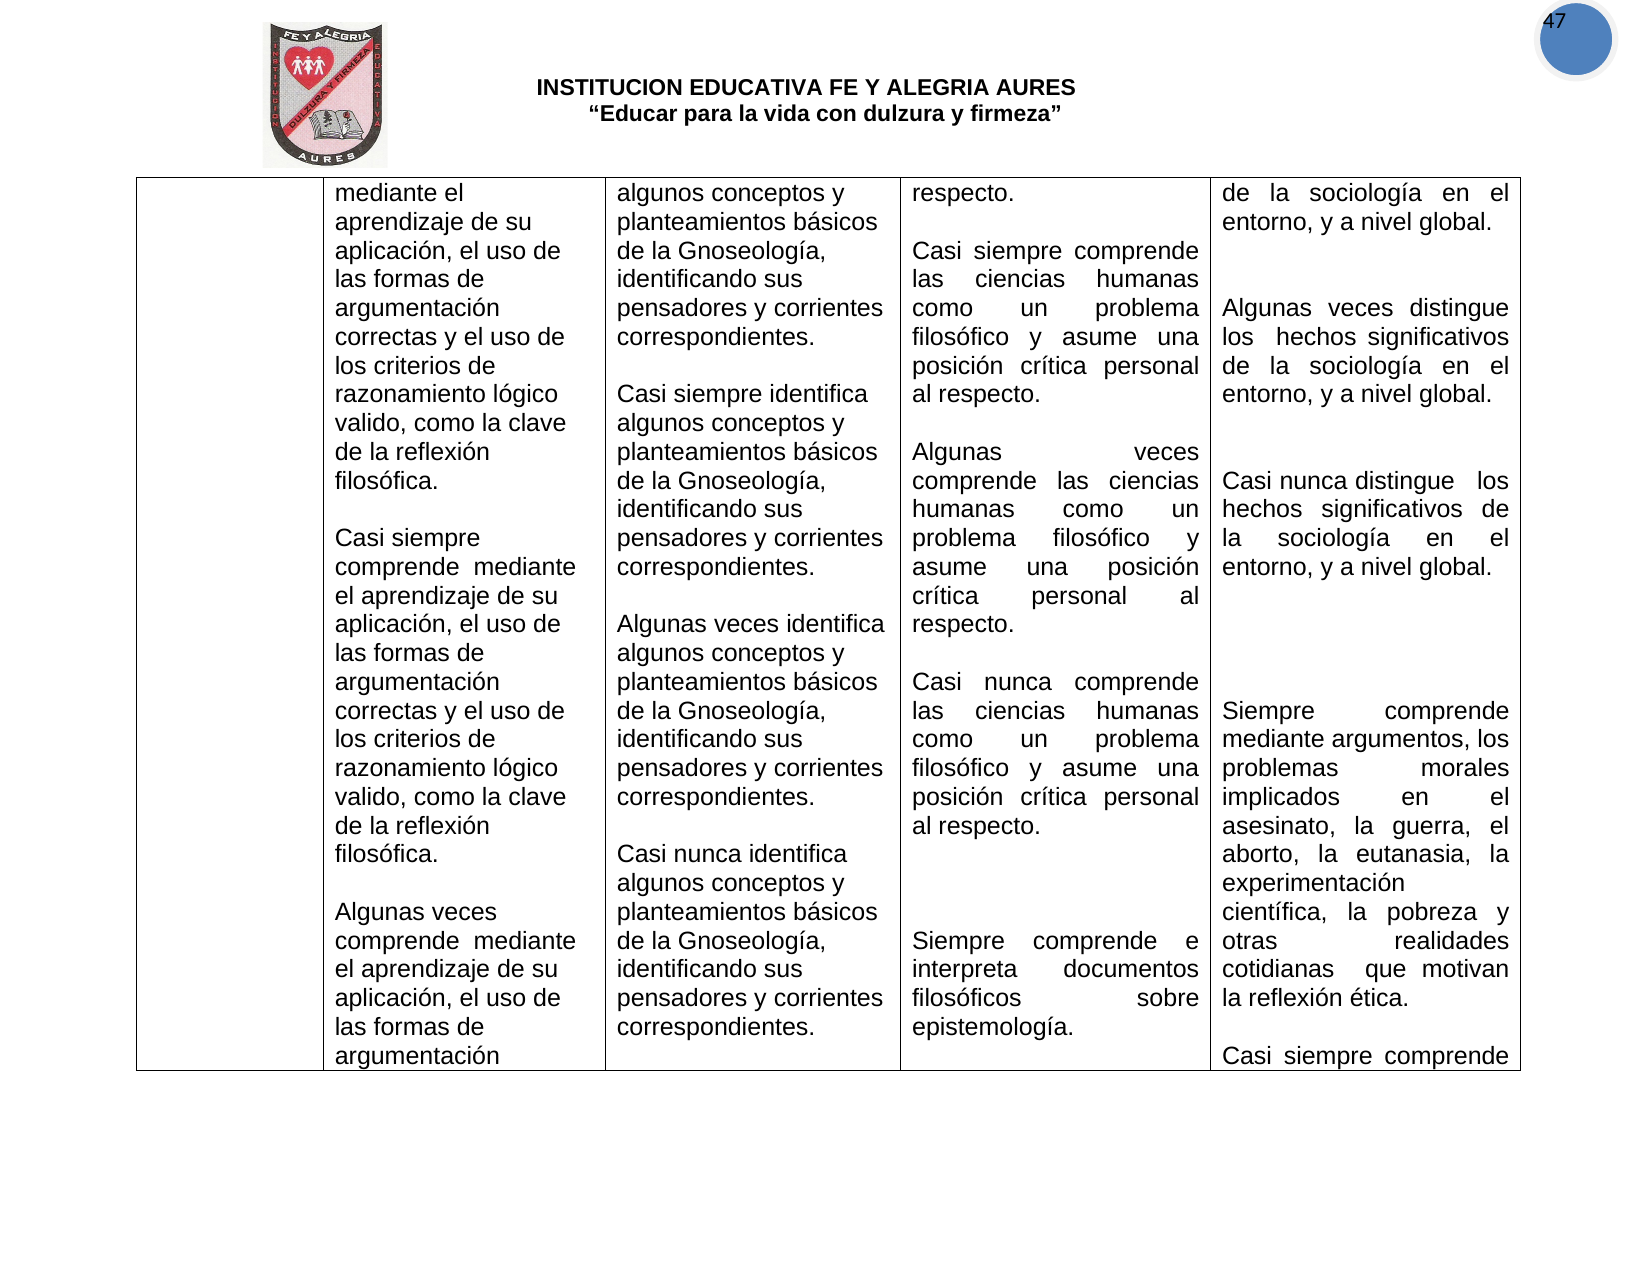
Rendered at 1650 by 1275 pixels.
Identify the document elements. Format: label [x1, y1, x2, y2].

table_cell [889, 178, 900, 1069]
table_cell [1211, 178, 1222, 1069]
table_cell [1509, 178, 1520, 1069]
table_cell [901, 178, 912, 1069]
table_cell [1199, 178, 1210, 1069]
table_cell [137, 178, 323, 1069]
picture [262, 22, 388, 167]
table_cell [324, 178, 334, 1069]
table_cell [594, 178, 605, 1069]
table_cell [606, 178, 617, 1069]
